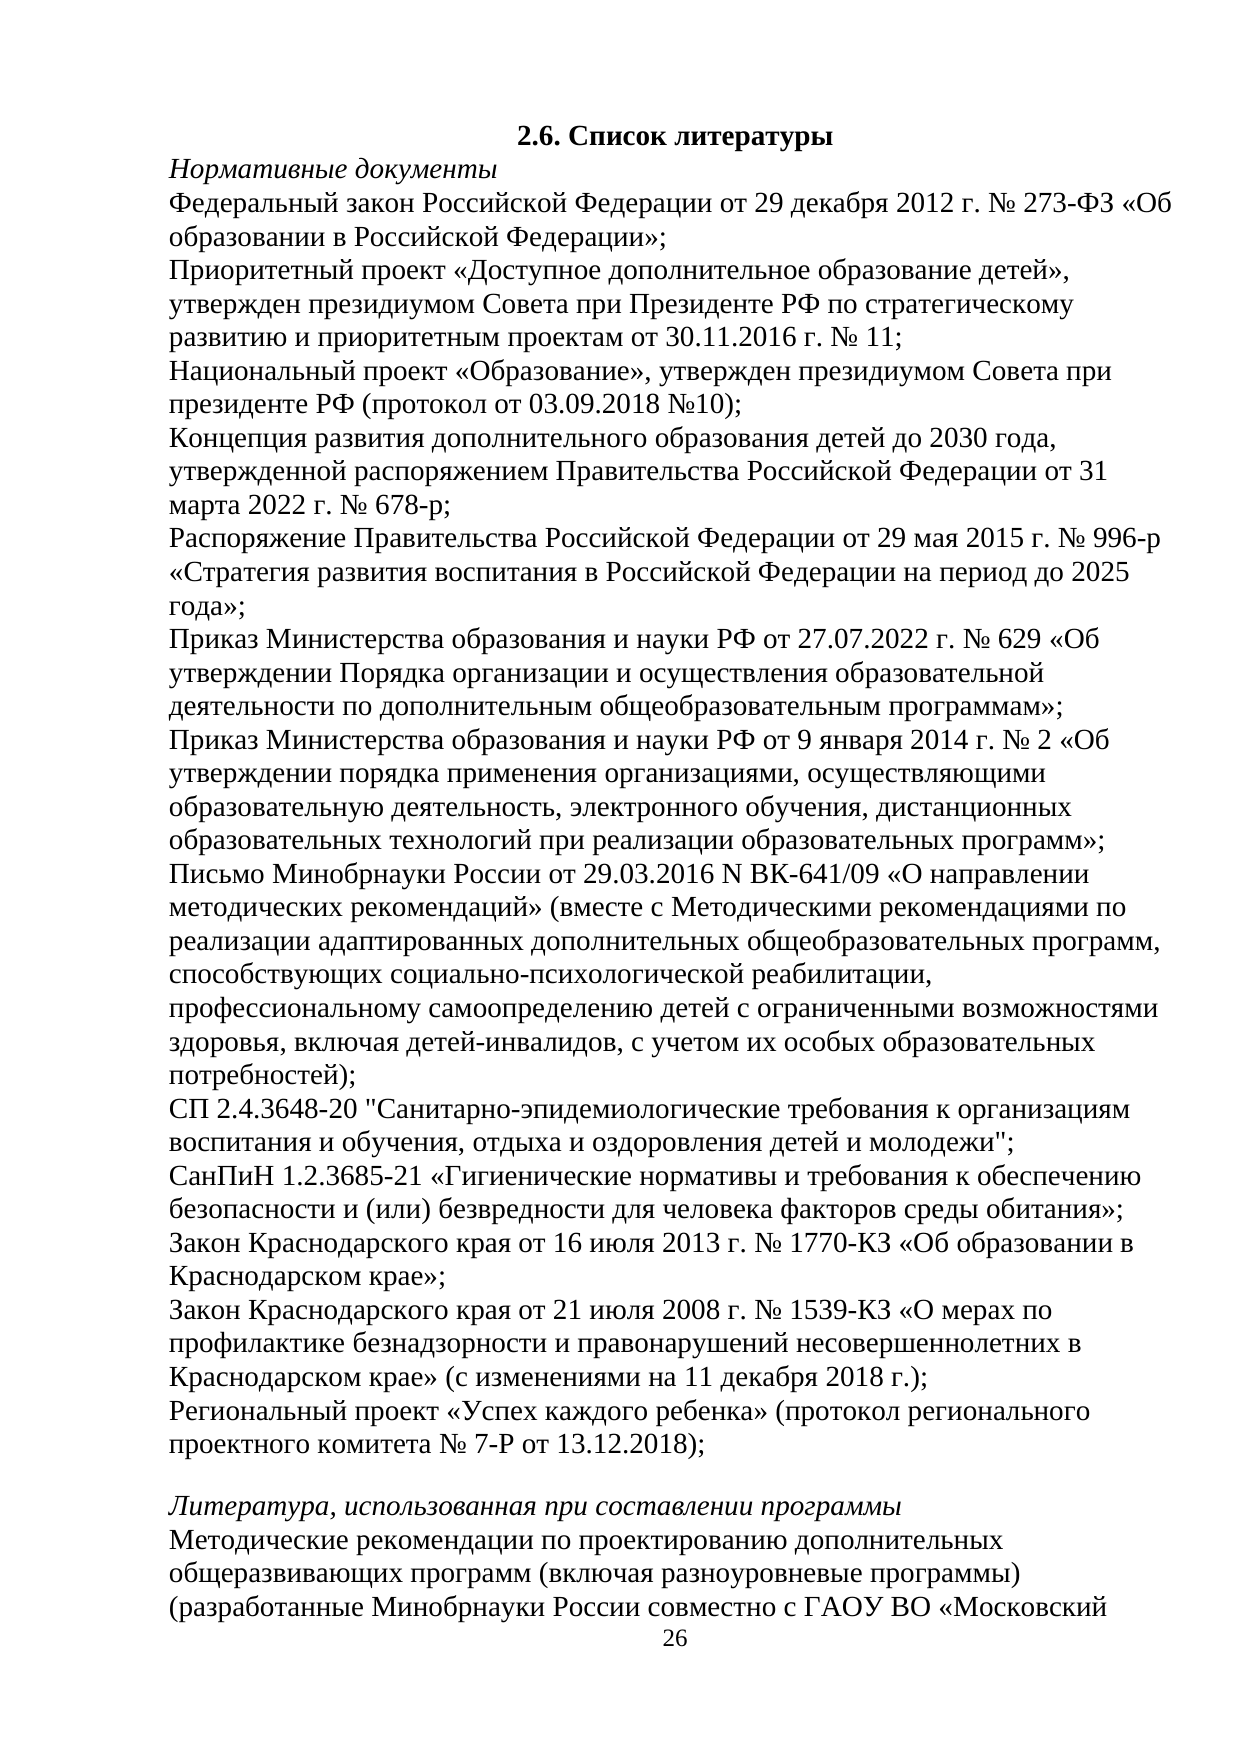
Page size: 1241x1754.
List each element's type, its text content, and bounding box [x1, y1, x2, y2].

text Нормативные документы [169, 152, 1179, 185]
subtitle 2.6. Список литературы [169, 118, 1181, 152]
